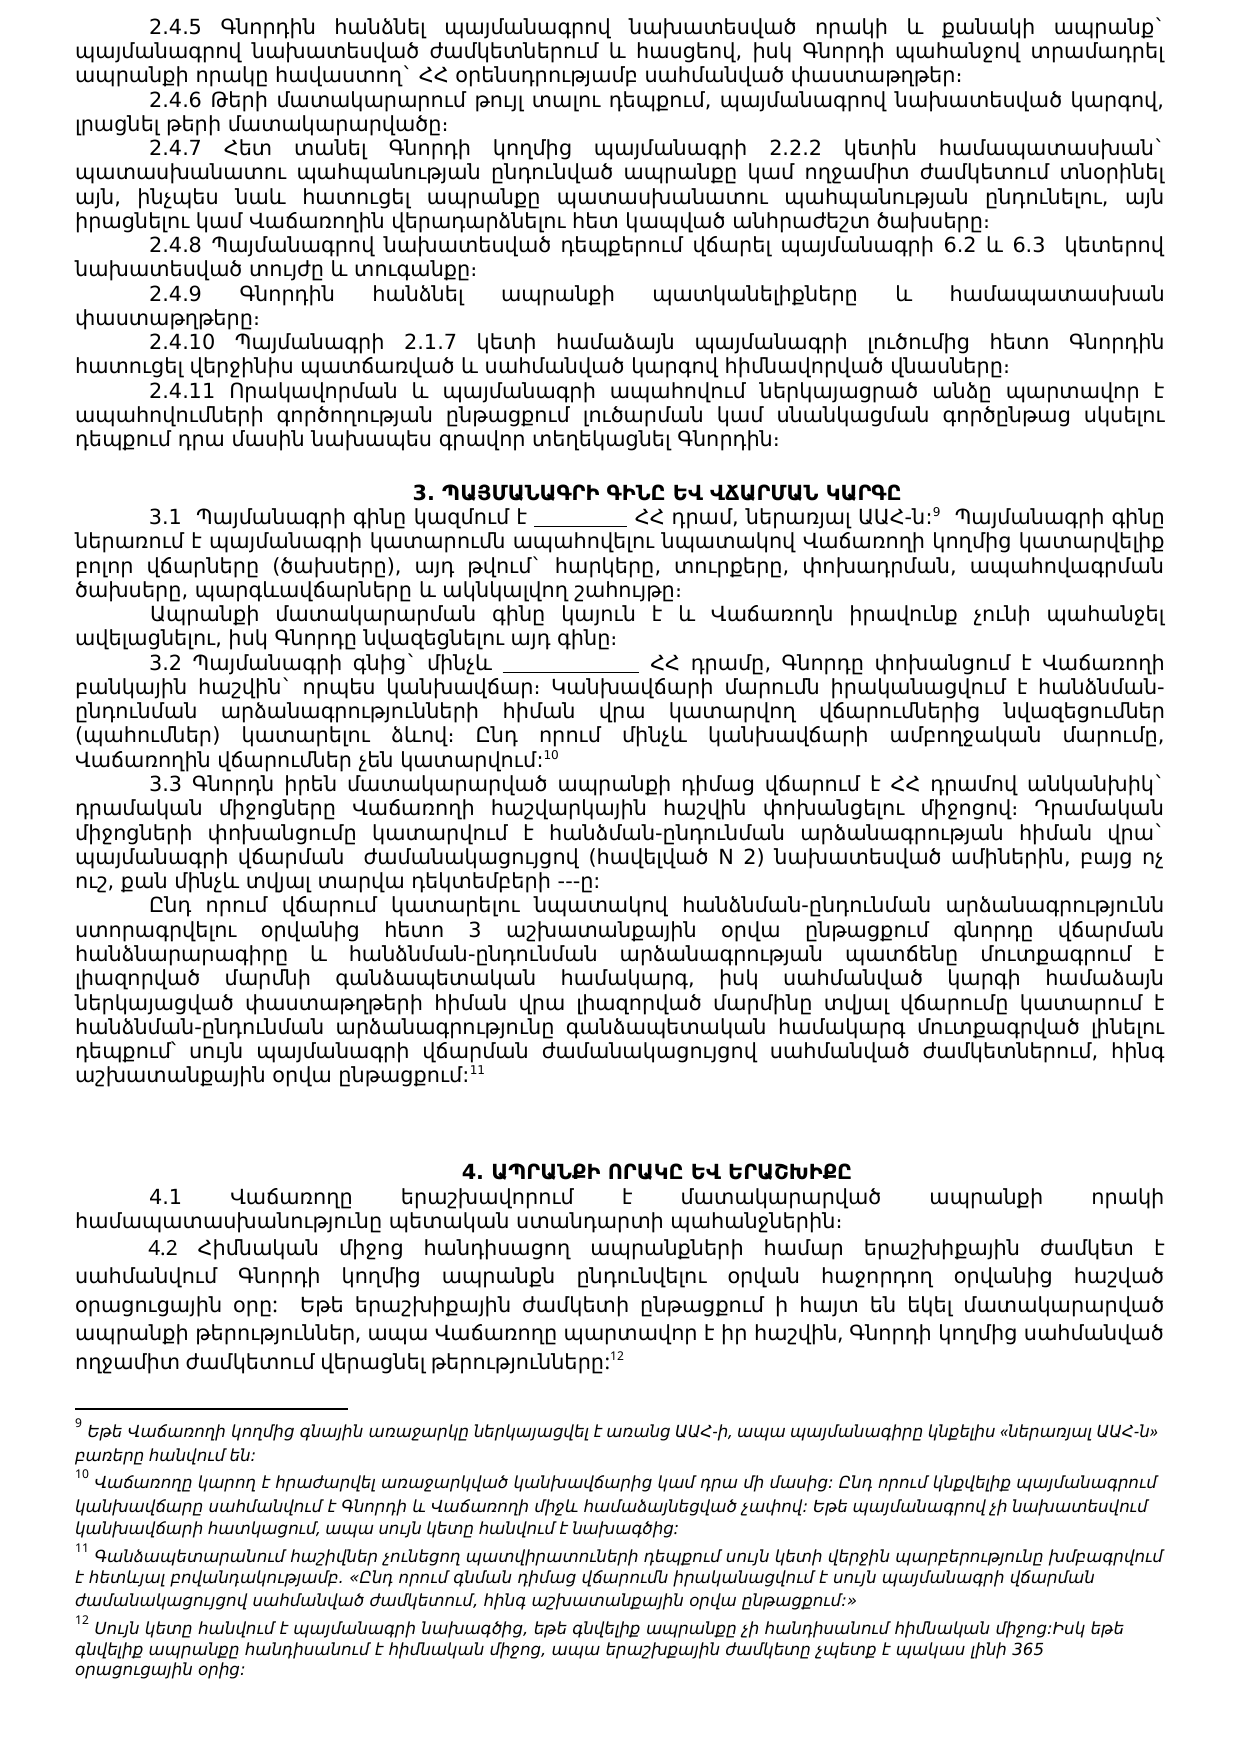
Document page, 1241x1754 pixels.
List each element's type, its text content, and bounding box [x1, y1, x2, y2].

text 4.1 Վաճառողը երաշխավորում է մատակարարված ապրանքի որակի համապատասխանությունը պետական ստանդարտի պահանջներին։ [75, 1185, 1165, 1233]
text Ապրանքի մատակարարման գինը կայուն է և Վաճառողն իրավունք չունի պահանջել ավելացնելու, իսկ Գնորդը նվազեցնելու այդ գինը։ [75, 602, 1165, 651]
text 2.4.10 Պայմանագրի 2.1.7 կետի համաձայն պայմանագրի լուծումից հետո Գնորդին հատուցել վերջինիս պատճառված և սահմանված կարգով հիմնավորված վնասները։ [75, 330, 1165, 379]
text 4.2 Հիմնական միջոց հանդիսացող ապրանքների համար երաշխիքային ժամկետ է սահմանվում Գնորդի կողմից ապրանքն ընդունվելու օրվան հաջորդող օրվանից հաշված օրացուցային օրը: Եթե երաշխիքային ժամկետի ընթացքում ի հայտ են եկել մատակարարված ապրանքի թերություններ, ապա Վաճառողը պարտավոր է իր հաշվին, Գնորդի կողմից սահմանված ողջամիտ ժամկետում վերացնել թերությունները: [75, 1233, 1165, 1375]
text Ընդ որում վճարում կատարելու նպատակով հանձնման-ընդունման արձանագրությունն ստորագրվելու օրվանից հետո 3 աշխատանքային օրվա ընթացքում գնորդը վճարման հանձնարարագիրը և հանձնման-ընդունման արձանագրության պատճենը մուտքագրում է լիազորված մարմնի գանձապետական համակարգ, իսկ սահմանված կարգի համաձայն ներկայացված փաստաթղթերի հիման վրա լիազորված մարմինը տվյալ վճարումը կատարում է հանձնման-ընդունման արձանագրությունը գանձապետական համակարգ մուտքագրված լինելու դեպքում՝ սույն պայմանագրի վճարման ժամանակացույցով սահմանված ժամկետներում, հինգ աշխատանքային օրվա ընթացքում: [75, 893, 1165, 1088]
text 3.1 Պայմանագրի գինը կազմում է ՀՀ դրամ, ներառյալ ԱԱՀ-ն: Պայմանագրի գինը ներառում է պայմանագրի կատարումն ապահովելու նպատակով Վաճառողի կողմից կատարվելիք բոլոր վճարները (ծախսերը), այդ թվում` հարկերը, տուրքերը, փոխադրման, ապահովագրման ծախսերը, պարգևավճարները և ակնկալվող շահույթը։ [75, 505, 1165, 602]
text 2.4.11 Որակավորման և պայմանագրի ապահովում ներկայացրած անձը պարտավոր է ապահովումների գործողության ընթացքում լուծարման կամ սնանկացման գործընթաց սկսելու դեպքում դրա մասին նախապես գրավոր տեղեկացնել Գնորդին։ [75, 379, 1165, 452]
text 4. ԱՊՐԱՆՔԻ ՈՐԱԿԸ ԵՎ ԵՐԱՇԽԻՔԸ [75, 1160, 1165, 1185]
text 2.4.7 Հետ տանել Գնորդի կողմից պայմանագրի 2.2.2 կետին համապատասխան` պատասխանատու պահպանության ընդունված ապրանքը կամ ողջամիտ ժամկետում տնօրինել այն, ինչպես նաև հատուցել ապրանքը պատասխանատու պահպանության ընդունելու, այն իրացնելու կամ Վաճառողին վերադարձնելու հետ կապված անհրաժեշտ ծախսերը։ [75, 136, 1165, 233]
text 2.4.8 Պայմանագրով նախատեսված դեպքերում վճարել պայմանագրի 6.2 և 6.3 կետերով նախատեսված տույժը և տուգանքը։ [75, 233, 1165, 282]
text 2.4.9 Գնորդին հանձնել ապրանքի պատկանելիքները և համապատասխան փաստաթղթերը։ [75, 282, 1165, 330]
text 2.4.6 Թերի մատակարարում թույլ տալու դեպքում, պայմանագրով նախատեսված կարգով, լրացնել թերի մատակարարվածը։ [75, 88, 1165, 136]
text 3. ՊԱՅՄԱՆԱԳՐԻ ԳԻՆԸ ԵՎ ՎՃԱՐՄԱՆ ԿԱՐԳԸ [75, 481, 1165, 505]
text 3.2 Պայմանագրի գնից` մինչև ՀՀ դրամը, Գնորդը փոխանցում է Վաճառողի բանկային հաշվին` որպես կանխավճար։ Կանխավճարի մարումն իրականացվում է հանձնման-ընդունման արձանագրությունների հիման վրա կատարվող վճարումներից նվազեցումներ (պահումներ) կատարելու ձևով։ Ընդ որում մինչև կանխավճարի ամբողջական մարումը, Վաճառողին վճարումներ չեն կատարվում: [75, 651, 1165, 772]
text 2.4.5 Գնորդին հանձնել պայմանագրով նախատեսված որակի և քանակի ապրանք` պայմանագրով նախատեսված ժամկետներում և հասցեով, իսկ Գնորդի պահանջով տրամադրել ապրանքի որակը հավաստող` ՀՀ օրենսդրությամբ սահմանված փաստաթղթեր։ [75, 15, 1165, 88]
text 3.3 Գնորդն իրեն մատակարարված ապրանքի դիմաց վճարում է ՀՀ դրամով անկանխիկ` դրամական միջոցները Վաճառողի հաշվարկային հաշվին փոխանցելու միջոցով։ Դրամական միջոցների փոխանցումը կատարվում է հանձման-ընդունման արձանագրության հիման վրա` պայմանագրի վճարման ժամանակացույցով (հավելված N 2) նախատեսված ամիներին, բայց ոչ ուշ, քան մինչև տվյալ տարվա դեկտեմբերի ---ը: [75, 772, 1165, 893]
